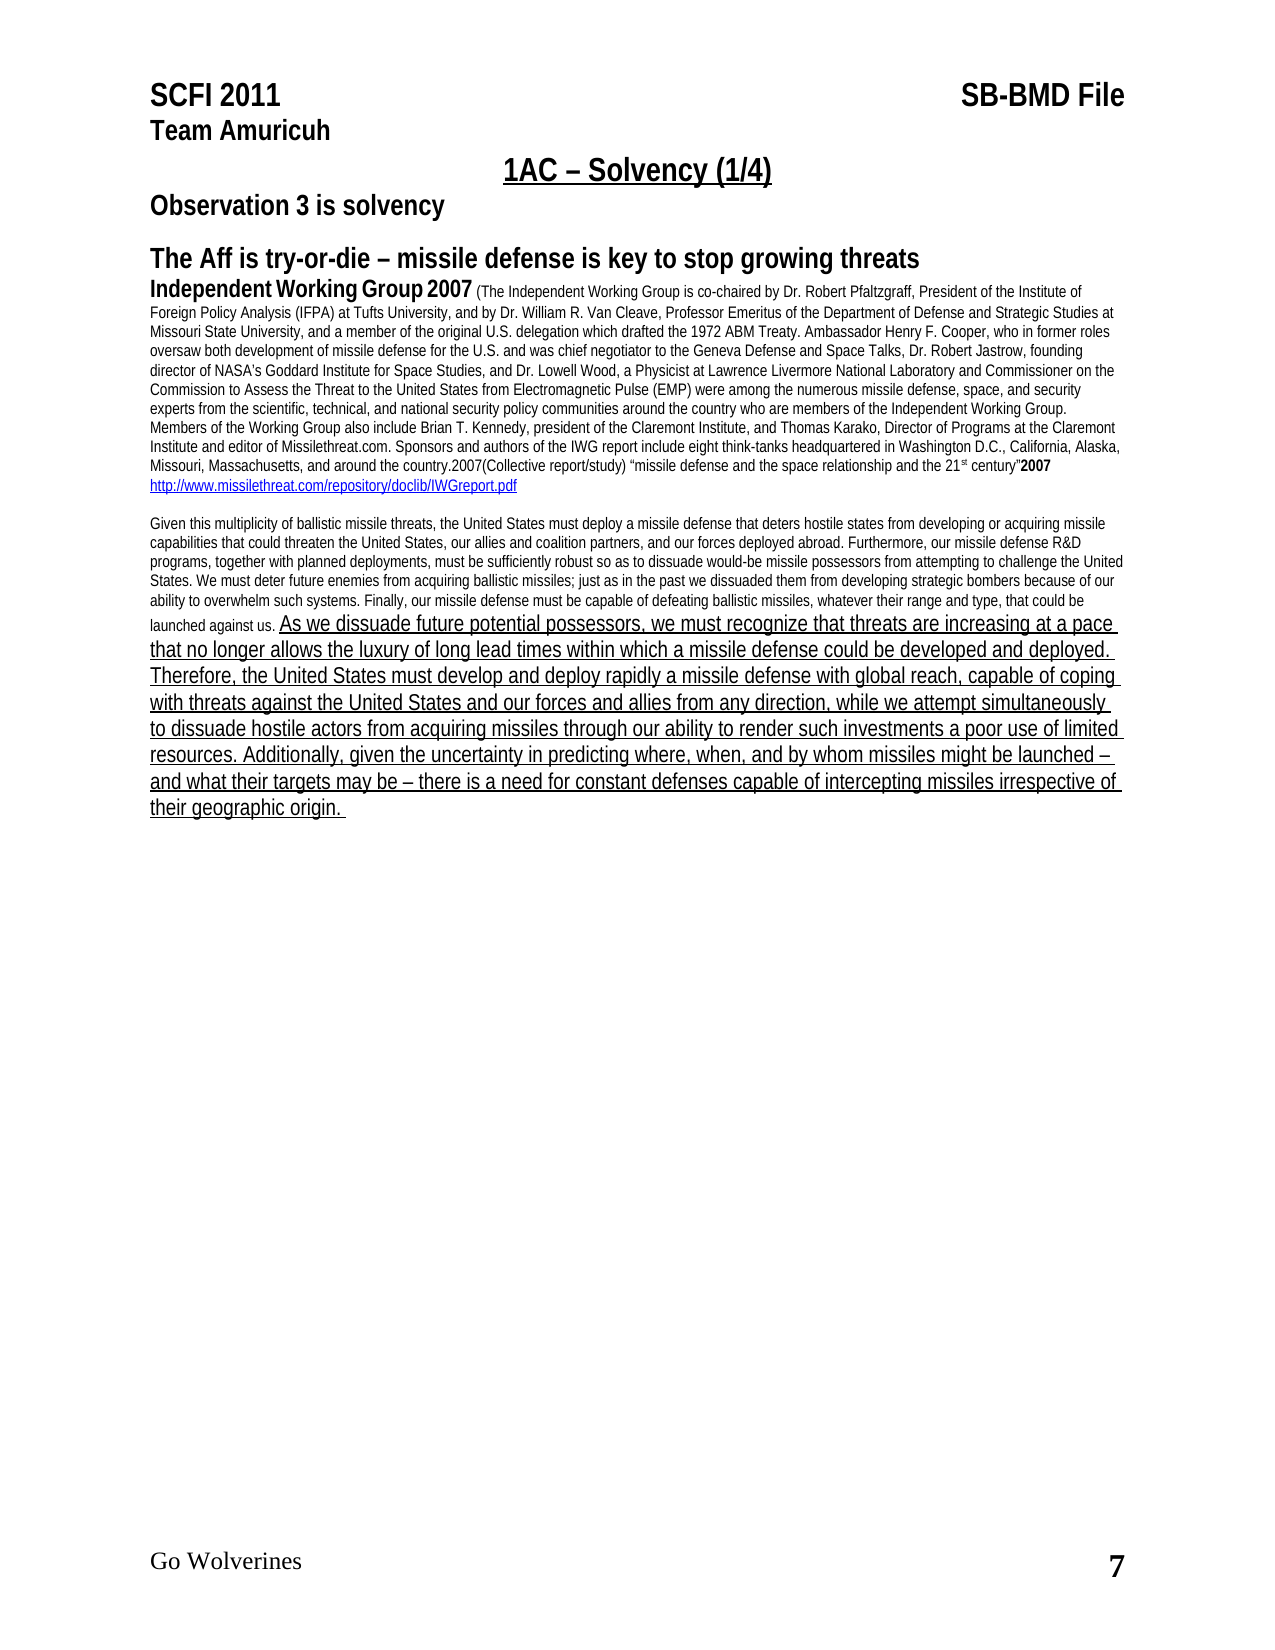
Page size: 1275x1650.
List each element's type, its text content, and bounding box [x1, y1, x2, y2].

text The Aff is try-or-die – missile defense is key to stop growing threats [150, 241, 1125, 274]
text 1AC – Solvency (1/4) [150, 150, 1125, 188]
text Given this multiplicity of ballistic missile threats, the United States must deploy a missile defense that deters hostile states from developing or acquiring missile capabilities that could threaten the United States, our allies and coalition partners, and our forces deployed abroad. Furthermore, our missile defense R&D programs, together with planned deployments, must be sufficiently robust so as to dissuade would-be missile possessors from attempting to challenge the United States. We must deter future enemies from acquiring ballistic missiles; just as in the past we dissuaded them from developing strategic bombers because of our ability to overwhelm such systems. Finally, our missile defense must be capable of defeating ballistic missiles, whatever their range and type, that could be launched against us. As we dissuade future potential possessors, we must recognize that threats are increasing at a pace that no longer allows the luxury of long lead times within which a missile defense could be developed and deployed. Therefore, the United States must develop and deploy rapidly a missile defense with global reach, capable of coping with threats against the United States and our forces and allies from any direction, while we attempt simultaneously to dissuade hostile actors from acquiring missiles through our ability to render such investments a poor use of limited resources. Additionally, given the uncertainty in predicting where, when, and by whom missiles might be launched – and what their targets may be – there is a need for constant defenses capable of intercepting missiles irrespective of their geographic origin. [150, 514, 1125, 820]
text Independent Working Group 2007 (The Independent Working Group is co-chaired by Dr. Robert Pfaltzgraff, President of the Institute of Foreign Policy Analysis (IFPA) at Tufts University, and by Dr. William R. Van Cleave, Professor Emeritus of the Department of Defense and Strategic Studies at Missouri State University, and a member of the original U.S. delegation which drafted the 1972 ABM Treaty. Ambassador Henry F. Cooper, who in former roles oversaw both development of missile defense for the U.S. and was chief negotiator to the Geneva Defense and Space Talks, Dr. Robert Jastrow, founding director of NASA’s Goddard Institute for Space Studies, and Dr. Lowell Wood, a Physicist at Lawrence Livermore National Laboratory and Commissioner on the Commission to Assess the Threat to the United States from Electromagnetic Pulse (EMP) were among the numerous missile defense, space, and security experts from the scientific, technical, and national security policy communities around the country who are members of the Independent Working Group. Members of the Working Group also include Brian T. Kennedy, president of the Claremont Institute, and Thomas Karako, Director of Programs at the Claremont Institute and editor of Missilethreat.com. Sponsors and authors of the IWG report include eight think-tanks headquartered in Washington D.C., California, Alaska, Missouri, Massachusetts, and around the country.2007(Collective report/study) “missile defense and the space relationship and the 21st century”2007 http://www.missilethreat.com/repository/doclib/IWGreport.pdf [150, 274, 1125, 494]
text Observation 3 is solvency [150, 188, 1125, 222]
